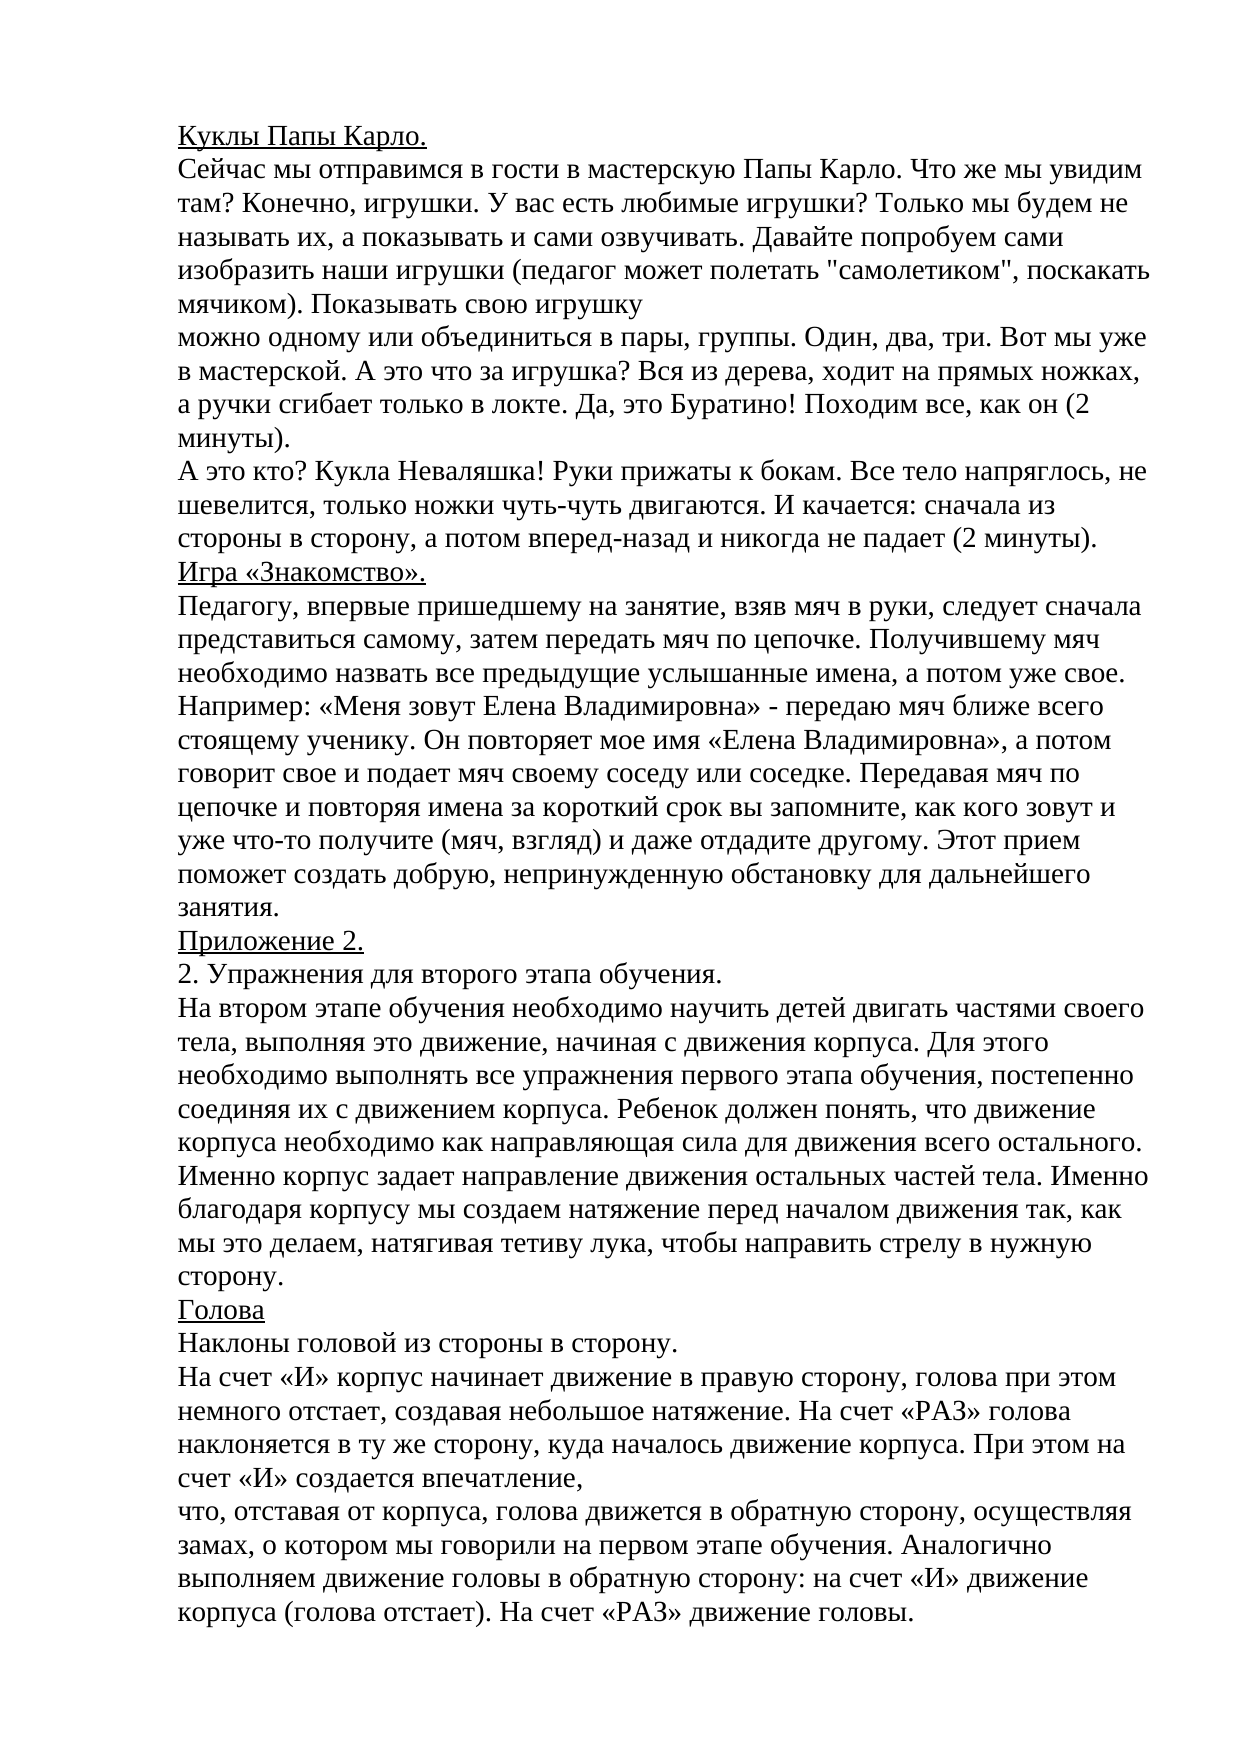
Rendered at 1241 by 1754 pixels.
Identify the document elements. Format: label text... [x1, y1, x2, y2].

text что, отставая от корпуса, голова движется в обратную сторону, осуществляя замах, о котором мы говорили на первом этапе обучения. Аналогично выполняем движение головы в обратную сторону: на счет «И» движение корпуса (голова отстает). На счет «РАЗ» движение головы. [177, 1493, 1152, 1627]
text Голова [177, 1292, 1152, 1326]
text 2. Упражнения для второго этапа обучения. [177, 957, 1152, 990]
text На втором этапе обучения необходимо научить детей двигать частями своего тела, выполняя это движение, начиная с движения корпуса. Для этого необходимо выполнять все упражнения первого этапа обучения, постепенно соединяя их с движением корпуса. Ребенок должен понять, что движение корпуса необходимо как направляющая сила для движения всего остального. Именно корпус задает направление движения остальных частей тела. Именно благодаря корпусу мы создаем натяжение перед началом движения так, как мы это делаем, натягивая тетиву лука, чтобы направить стрелу в нужную сторону. [177, 990, 1152, 1292]
text можно одному или объединиться в пары, группы. Один, два, три. Вот мы уже в мастерской. А это что за игрушка? Вся из дерева, ходит на прямых ножках, а ручки сгибает только в локте. Да, это Буратино! Походим все, как он (2 минуты). [177, 319, 1152, 453]
text Приложение 2. [177, 923, 1152, 957]
text Куклы Папы Карло. [177, 118, 1152, 152]
text На счет «И» корпус начинает движение в правую сторону, голова при этом немного отстает, создавая небольшое натяжение. На счет «РАЗ» голова наклоняется в ту же сторону, куда началось движение корпуса. При этом на счет «И» создается впечатление, [177, 1359, 1152, 1493]
text Наклоны головой из стороны в сторону. [177, 1326, 1152, 1359]
text Игра «Знакомство». [177, 554, 1152, 588]
text Сейчас мы отправимся в гости в мастерскую Папы Карло. Что же мы увидим там? Конечно, игрушки. У вас есть любимые игрушки? Только мы будем не называть их, а показывать и сами озвучивать. Давайте попробуем сами изобразить наши игрушки (педагог может полетать "самолетиком", поскакать мячиком). Показывать свою игрушку [177, 152, 1152, 319]
text А это кто? Кукла Неваляшка! Руки прижаты к бокам. Все тело напряглось, не шевелится, только ножки чуть-чуть двигаются. И качается: сначала из стороны в сторону, а потом вперед-назад и никогда не падает (2 минуты). [177, 453, 1152, 554]
text Педагогу, впервые пришедшему на занятие, взяв мяч в руки, следует сначала представиться самому, затем передать мяч по цепочке. Получившему мяч необходимо назвать все предыдущие услышанные имена, а потом уже свое. Например: «Меня зовут Елена Владимировна» - передаю мяч ближе всего стоящему ученику. Он повторяет мое имя «Елена Владимировна», а потом говорит свое и подает мяч своему соседу или соседке. Передавая мяч по цепочке и повторяя имена за короткий срок вы запомните, как кого зовут и уже что-то получите (мяч, взгляд) и даже отдадите другому. Этот прием поможет создать добрую, непринужденную обстановку для дальнейшего занятия. [177, 588, 1152, 923]
